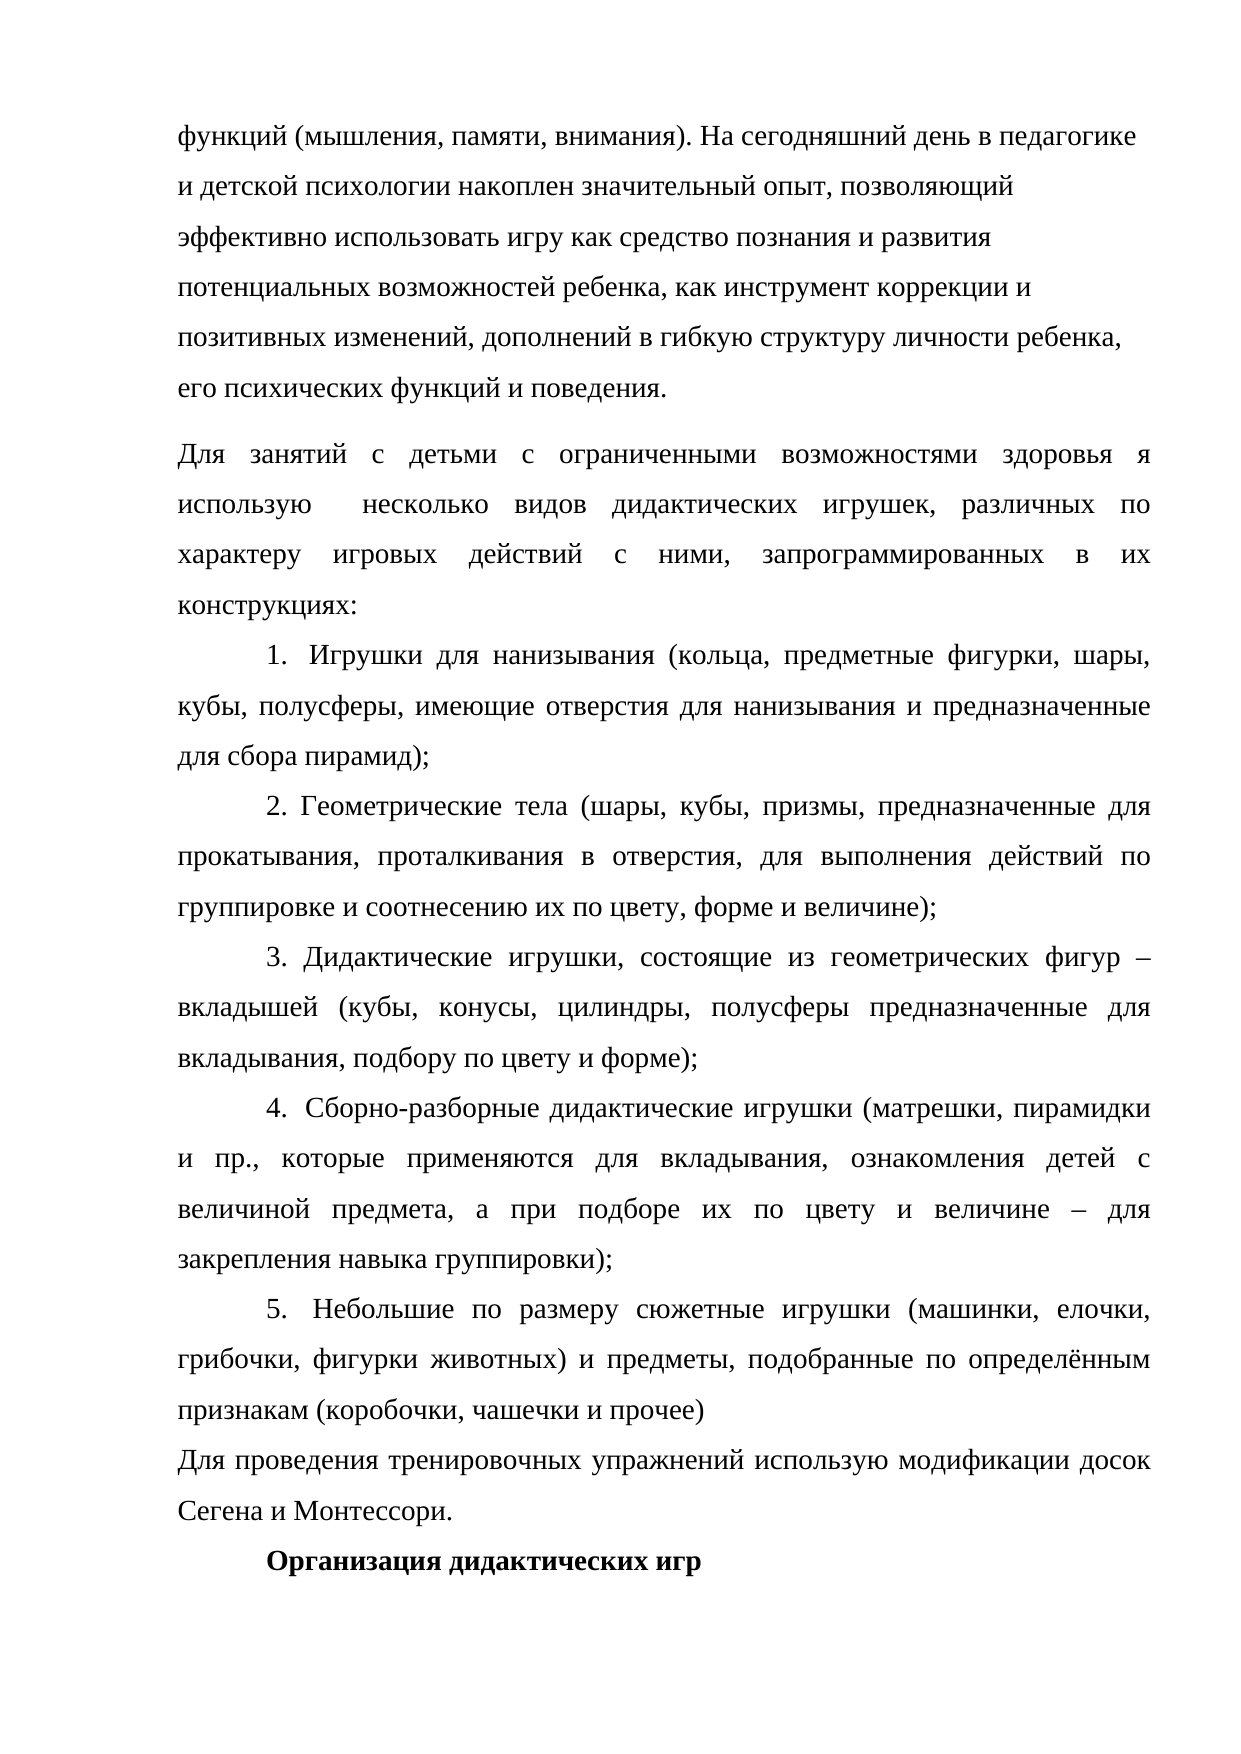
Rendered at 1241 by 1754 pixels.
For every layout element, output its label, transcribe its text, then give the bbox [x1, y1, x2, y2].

text 3. Дидактические игрушки, состоящие из геометрических фигур – вкладышей (кубы, конусы, цилиндры, полусферы предназначенные для вкладывания, подбору по цвету и форме); [177, 939, 1152, 1073]
text 1. Игрушки для нанизывания (кольца, предметные фигурки, шары, кубы, полусферы, имеющие отверстия для нанизывания и предназначенные для сбора пирамид); [177, 637, 1152, 771]
text 4. Сборно-разборные дидактические игрушки (матрешки, пирамидки и пр., которые применяются для вкладывания, ознакомления детей с величиной предмета, а при подборе их по цвету и величине – для закрепления навыка группировки); [177, 1090, 1152, 1274]
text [177, 118, 1152, 403]
text 2. Геометрические тела (шары, кубы, призмы, предназначенные для прокатывания, проталкивания в отверстия, для выполнения действий по группировке и соотнесению их по цвету, форме и величине); [177, 788, 1152, 922]
text Для занятий с детьми с ограниченными возможностями здоровья я использую несколько видов дидактических игрушек, различных по характеру игровых действий с ними, запрограммированных в их конструкциях: [177, 436, 1152, 621]
text 5. Небольшие по размеру сюжетные игрушки (машинки, елочки, грибочки, фигурки животных) и предметы, подобранные по определённым признакам (коробочки, чашечки и прочее) [177, 1291, 1152, 1426]
text Организация дидактических игр [177, 1543, 1152, 1576]
text Для проведения тренировочных упражнений использую модификации досок Сегена и Монтессори. [177, 1442, 1152, 1526]
